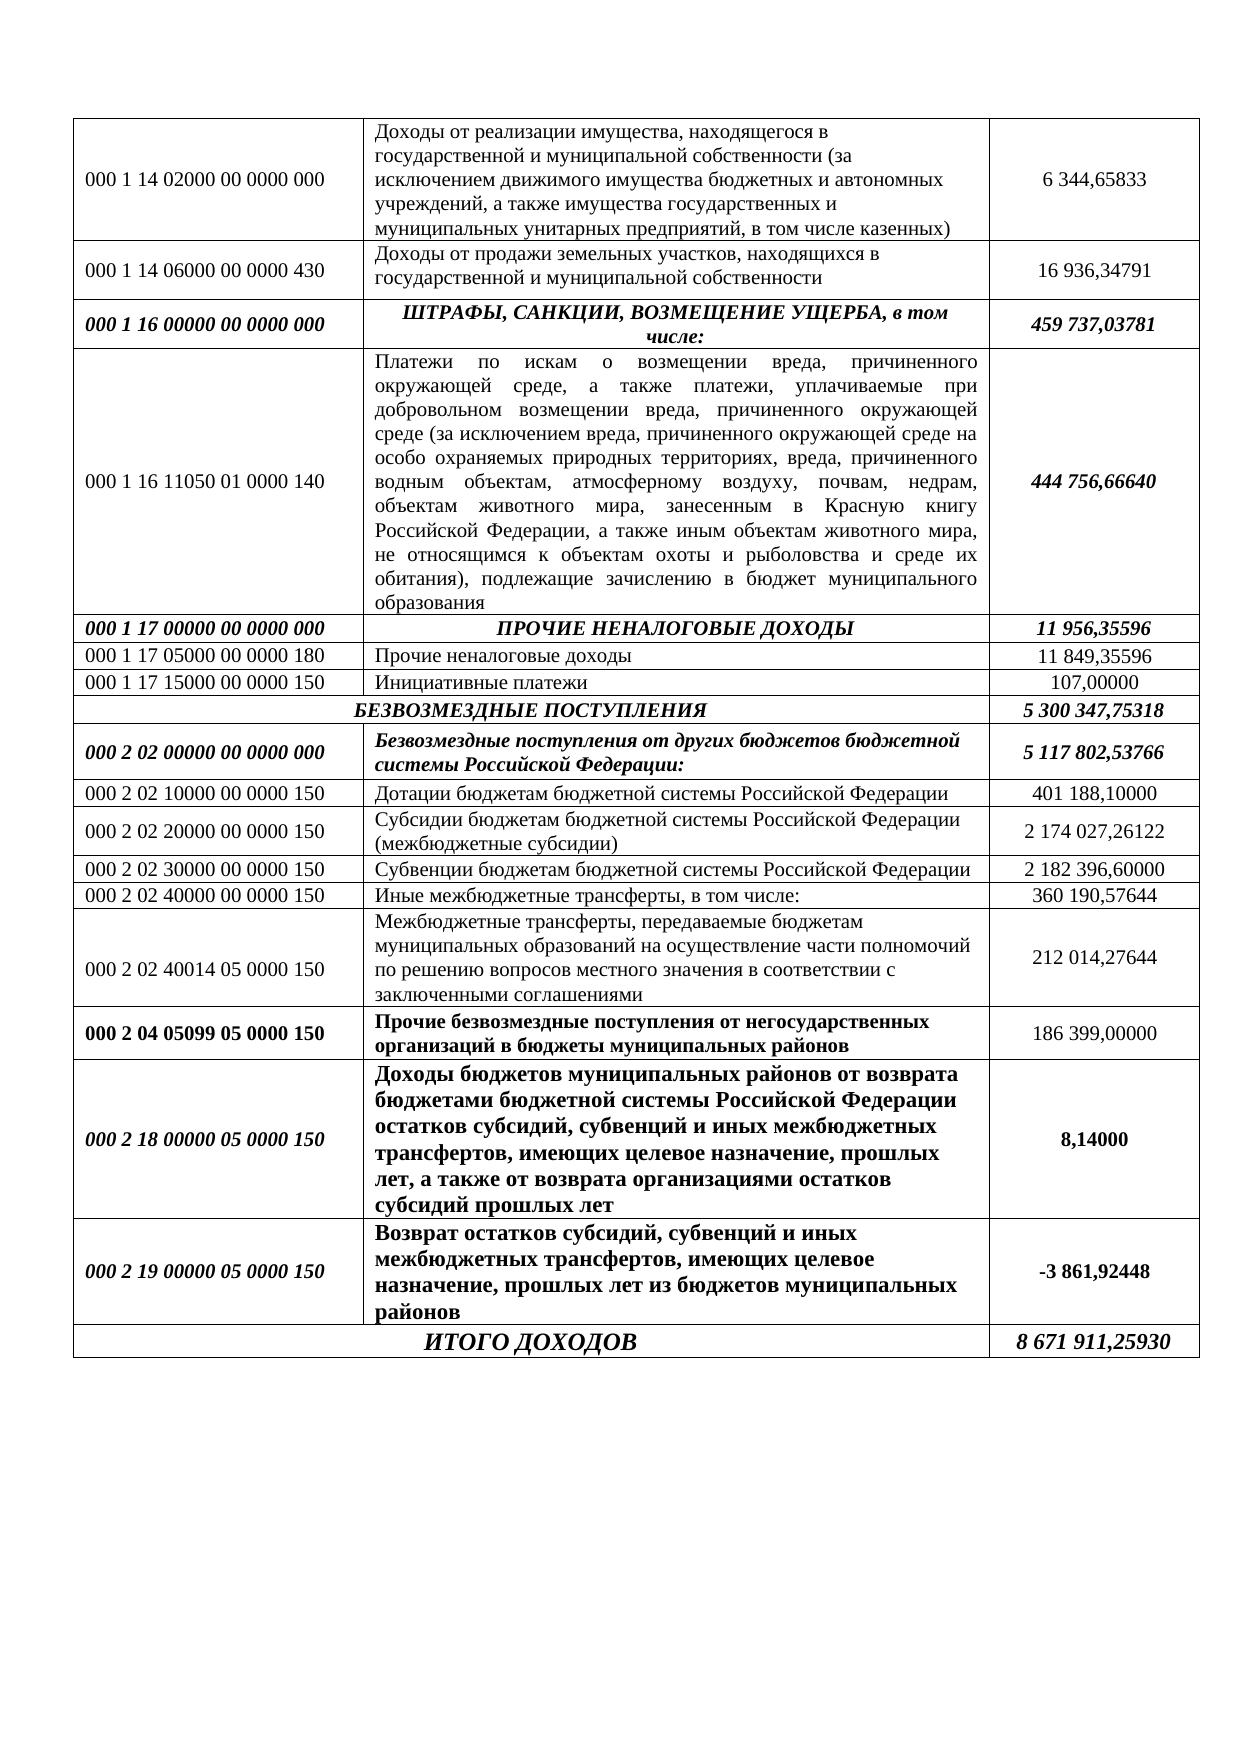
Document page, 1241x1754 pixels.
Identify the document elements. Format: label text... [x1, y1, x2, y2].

table_cell 2 174 027,26122 [990, 807, 1199, 855]
table_cell 000 2 02 00000 00 0000 000 [74, 724, 363, 779]
table_cell 000 2 04 05099 05 0000 150 [74, 1007, 363, 1059]
table_cell Субсидии бюджетам бюджетной системы Российской Федерации (межбюджетные субсидии) [364, 807, 989, 855]
table_cell 11 956,35596 [990, 615, 1199, 642]
table_cell Субвенции бюджетам бюджетной системы Российской Федерации [364, 856, 989, 882]
table_cell БЕЗВОЗМЕЗДНЫЕ ПОСТУПЛЕНИЯ [74, 696, 989, 723]
table_cell Доходы от реализации имущества, находящегося в государственной и муниципальной собственности (за исключением движимого имущества бюджетных и автономных учреждений, а также имущества государственных и муниципальных унитарных предприятий, в том числе казенных) [364, 119, 989, 239]
table_cell 2 182 396,60000 [990, 856, 1199, 882]
table_cell Прочие неналоговые доходы [364, 643, 989, 668]
table_cell 212 014,27644 [990, 909, 1199, 1006]
table_cell 000 1 17 05000 00 0000 180 [74, 643, 363, 668]
table_cell 8 671 911,25930 [990, 1325, 1199, 1357]
table_cell 459 737,03781 [990, 300, 1199, 348]
table_cell 000 2 02 40000 00 0000 150 [74, 883, 363, 908]
table_cell Иные межбюджетные трансферты, в том числе: [364, 883, 989, 908]
table_cell Инициативные платежи [364, 670, 989, 695]
table_cell Безвозмездные поступления от других бюджетов бюджетной системы Российской Федерации: [364, 724, 989, 779]
table_cell 000 1 14 06000 00 0000 430 [74, 241, 363, 299]
table_cell Платежи по искам о возмещении вреда, причиненного окружающей среде, а также платежи, уплачиваемые при добровольном возмещении вреда, причиненного окружающей среде (за исключением вреда, причиненного окружающей среде на особо охраняемых природных территориях, вреда, причиненного водным объектам, атмосферному воздуху, почвам, недрам, объектам животного мира, занесенным в Красную книгу Российской Федерации, а также иным объектам животного мира, не относящимся к объектам охоты и рыболовства и среде их обитания), подлежащие зачислению в бюджет муниципального образования [364, 349, 989, 614]
table_cell 000 1 16 11050 01 0000 140 [74, 349, 363, 614]
table_cell 107,00000 [990, 670, 1199, 695]
table_cell 11 849,35596 [990, 643, 1199, 668]
table_cell -3 861,92448 [990, 1219, 1199, 1324]
table_cell ШТРАФЫ, САНКЦИИ, ВОЗМЕЩЕНИЕ УЩЕРБА, в том числе: [364, 300, 989, 348]
table_cell Дотации бюджетам бюджетной системы Российской Федерации [364, 780, 989, 806]
table_cell 000 2 18 00000 05 0000 150 [74, 1060, 363, 1218]
table_cell ИТОГО ДОХОДОВ [74, 1325, 989, 1357]
table_cell Возврат остатков субсидий, субвенций и иных межбюджетных трансфертов, имеющих целевое назначение, прошлых лет из бюджетов муниципальных районов [364, 1219, 989, 1324]
table_cell 401 188,10000 [990, 780, 1199, 806]
table_cell 000 1 17 15000 00 0000 150 [74, 670, 363, 695]
table_cell 5 117 802,53766 [990, 724, 1199, 779]
table_cell 360 190,57644 [990, 883, 1199, 908]
table_cell 8,14000 [990, 1060, 1199, 1218]
table_cell ПРОЧИЕ НЕНАЛОГОВЫЕ ДОХОДЫ [364, 615, 989, 642]
table_cell 6 344,65833 [990, 119, 1199, 239]
table_cell 186 399,00000 [990, 1007, 1199, 1059]
table_cell 000 1 14 02000 00 0000 000 [74, 119, 363, 239]
table_cell Прочие безвозмездные поступления от негосударственных организаций в бюджеты муниципальных районов [364, 1007, 989, 1059]
table_cell 000 2 02 20000 00 0000 150 [74, 807, 363, 855]
table_cell 444 756,66640 [990, 349, 1199, 614]
table_cell Доходы бюджетов муниципальных районов от возврата бюджетами бюджетной системы Российской Федерации остатков субсидий, субвенций и иных межбюджетных трансфертов, имеющих целевое назначение, прошлых лет, а также от возврата организациями остатков субсидий прошлых лет [364, 1060, 989, 1218]
table_cell 000 1 16 00000 00 0000 000 [74, 300, 363, 348]
table_cell 000 2 02 30000 00 0000 150 [74, 856, 363, 882]
table_cell 000 2 02 40014 05 0000 150 [74, 909, 363, 1006]
table_cell 000 2 02 10000 00 0000 150 [74, 780, 363, 806]
table_cell 5 300 347,75318 [990, 696, 1199, 723]
table_cell 000 1 17 00000 00 0000 000 [74, 615, 363, 642]
table_cell 16 936,34791 [990, 241, 1199, 299]
table_cell Межбюджетные трансферты, передаваемые бюджетам муниципальных образований на осуществление части полномочий по решению вопросов местного значения в соответствии с заключенными соглашениями [364, 909, 989, 1006]
table_cell 000 2 19 00000 05 0000 150 [74, 1219, 363, 1324]
table_cell Доходы от продажи земельных участков, находящихся в государственной и муниципальной собственности [364, 241, 989, 299]
